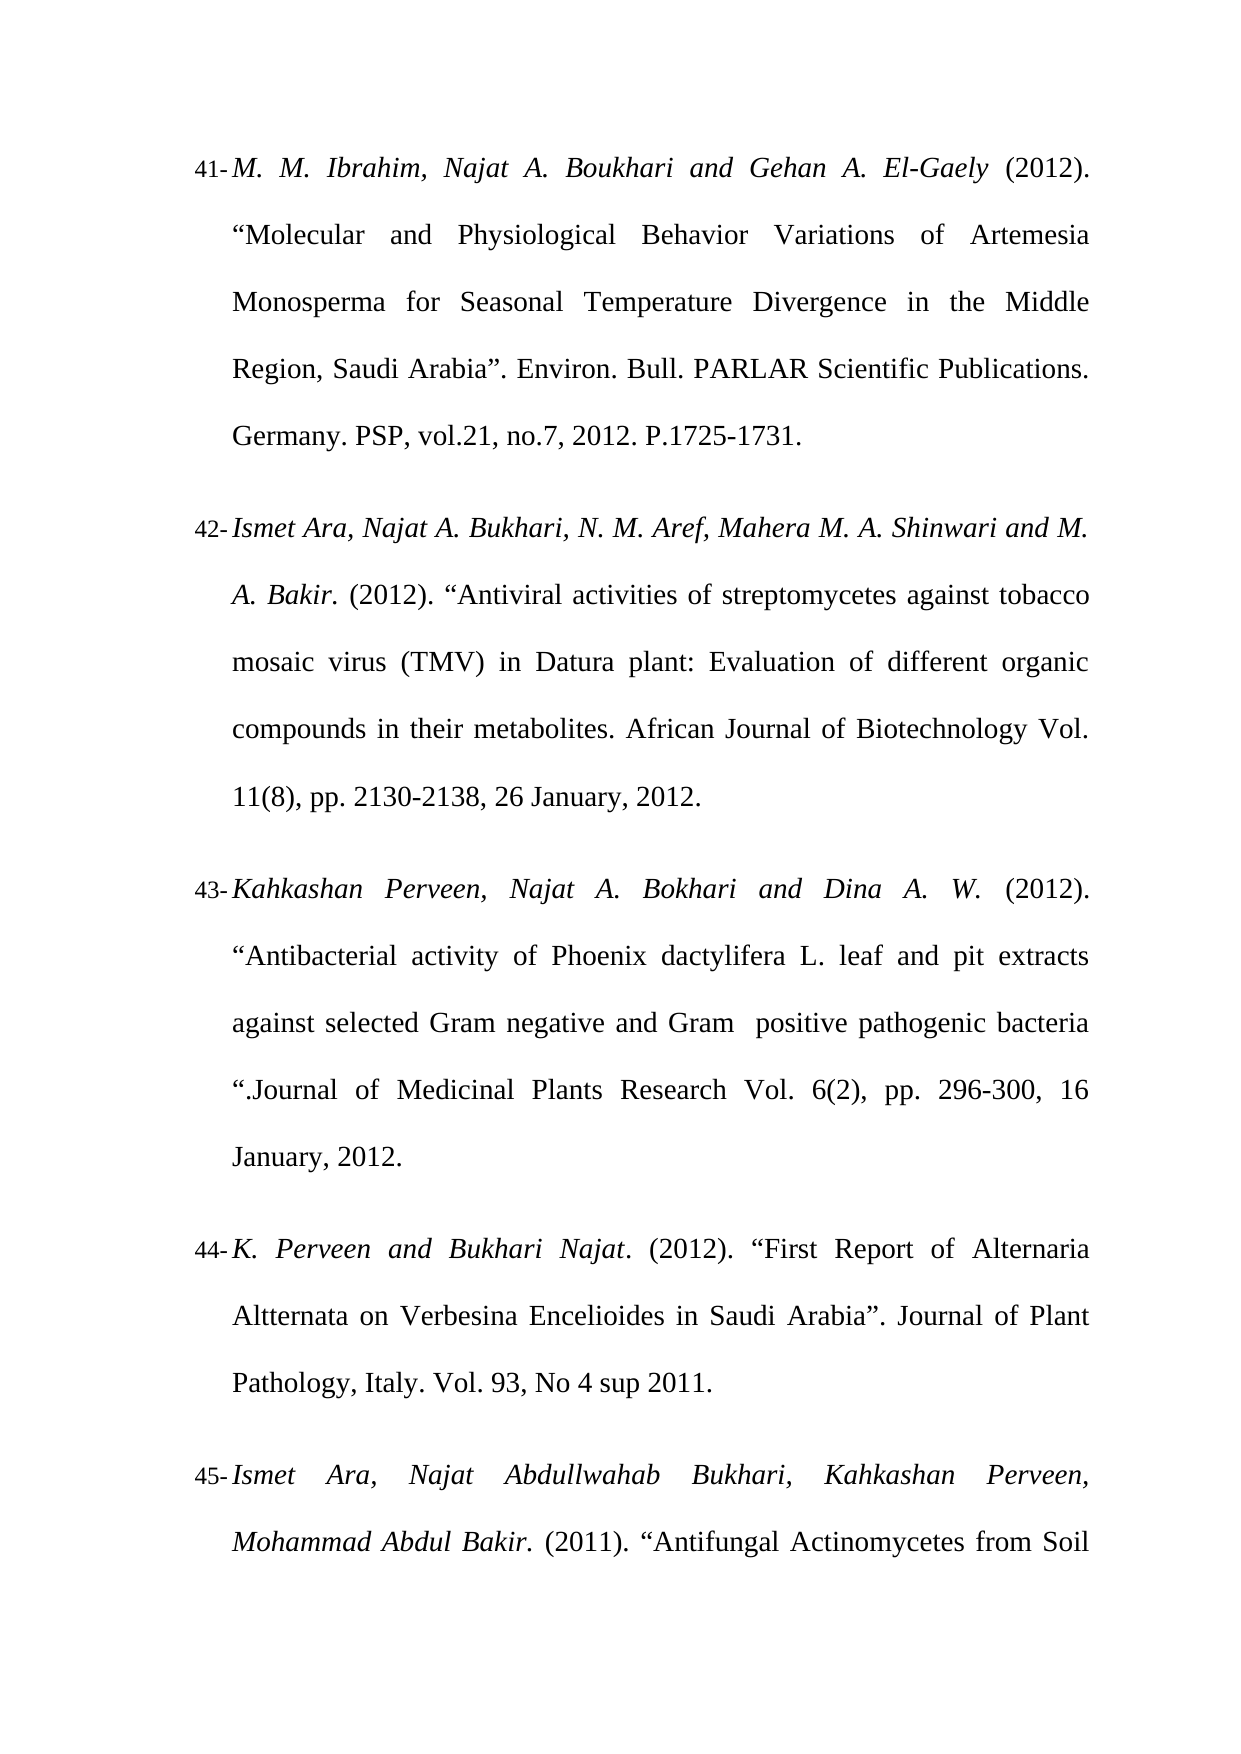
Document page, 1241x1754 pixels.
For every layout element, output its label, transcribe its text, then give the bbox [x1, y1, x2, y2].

list Kahkashan Perveen, Najat A. Bokhari and Dina A. W. (2012). “Antibacterial activity of Phoenix dactylifera L. leaf and pit extracts against selected Gram negative and Gram positive pathogenic bacteria “.Journal of Medicinal Plants Research Vol. 6(2), pp. 296-300, 16 January, 2012. [194, 871, 1090, 1173]
list Ismet Ara, Najat A. Bukhari, N. M. Aref, Mahera M. A. Shinwari and M. A. Bakir. (2012). “Antiviral activities of streptomycetes against tobacco mosaic virus (TMV) in Datura plant: Evaluation of different organic compounds in their metabolites. African Journal of Biotechnology Vol. 11(8), pp. 2130-2138, 26 January, 2012. [194, 510, 1090, 812]
list M. M. Ibrahim, Najat A. Boukhari and Gehan A. El-Gaely (2012). “Molecular and Physiological Behavior Variations of Artemesia Monosperma for Seasonal Temperature Divergence in the Middle Region, Saudi Arabia”. Environ. Bull. PARLAR Scientific Publications. Germany. PSP, vol.21, no.7, 2012. P.1725-1731. [194, 150, 1090, 452]
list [194, 1457, 1090, 1558]
list K. Perveen and Bukhari Najat. (2012). “First Report of Alternaria Altternata on Verbesina Encelioides in Saudi Arabia”. Journal of Plant Pathology, Italy. Vol. 93, No 4 sup 2011. [194, 1231, 1090, 1399]
